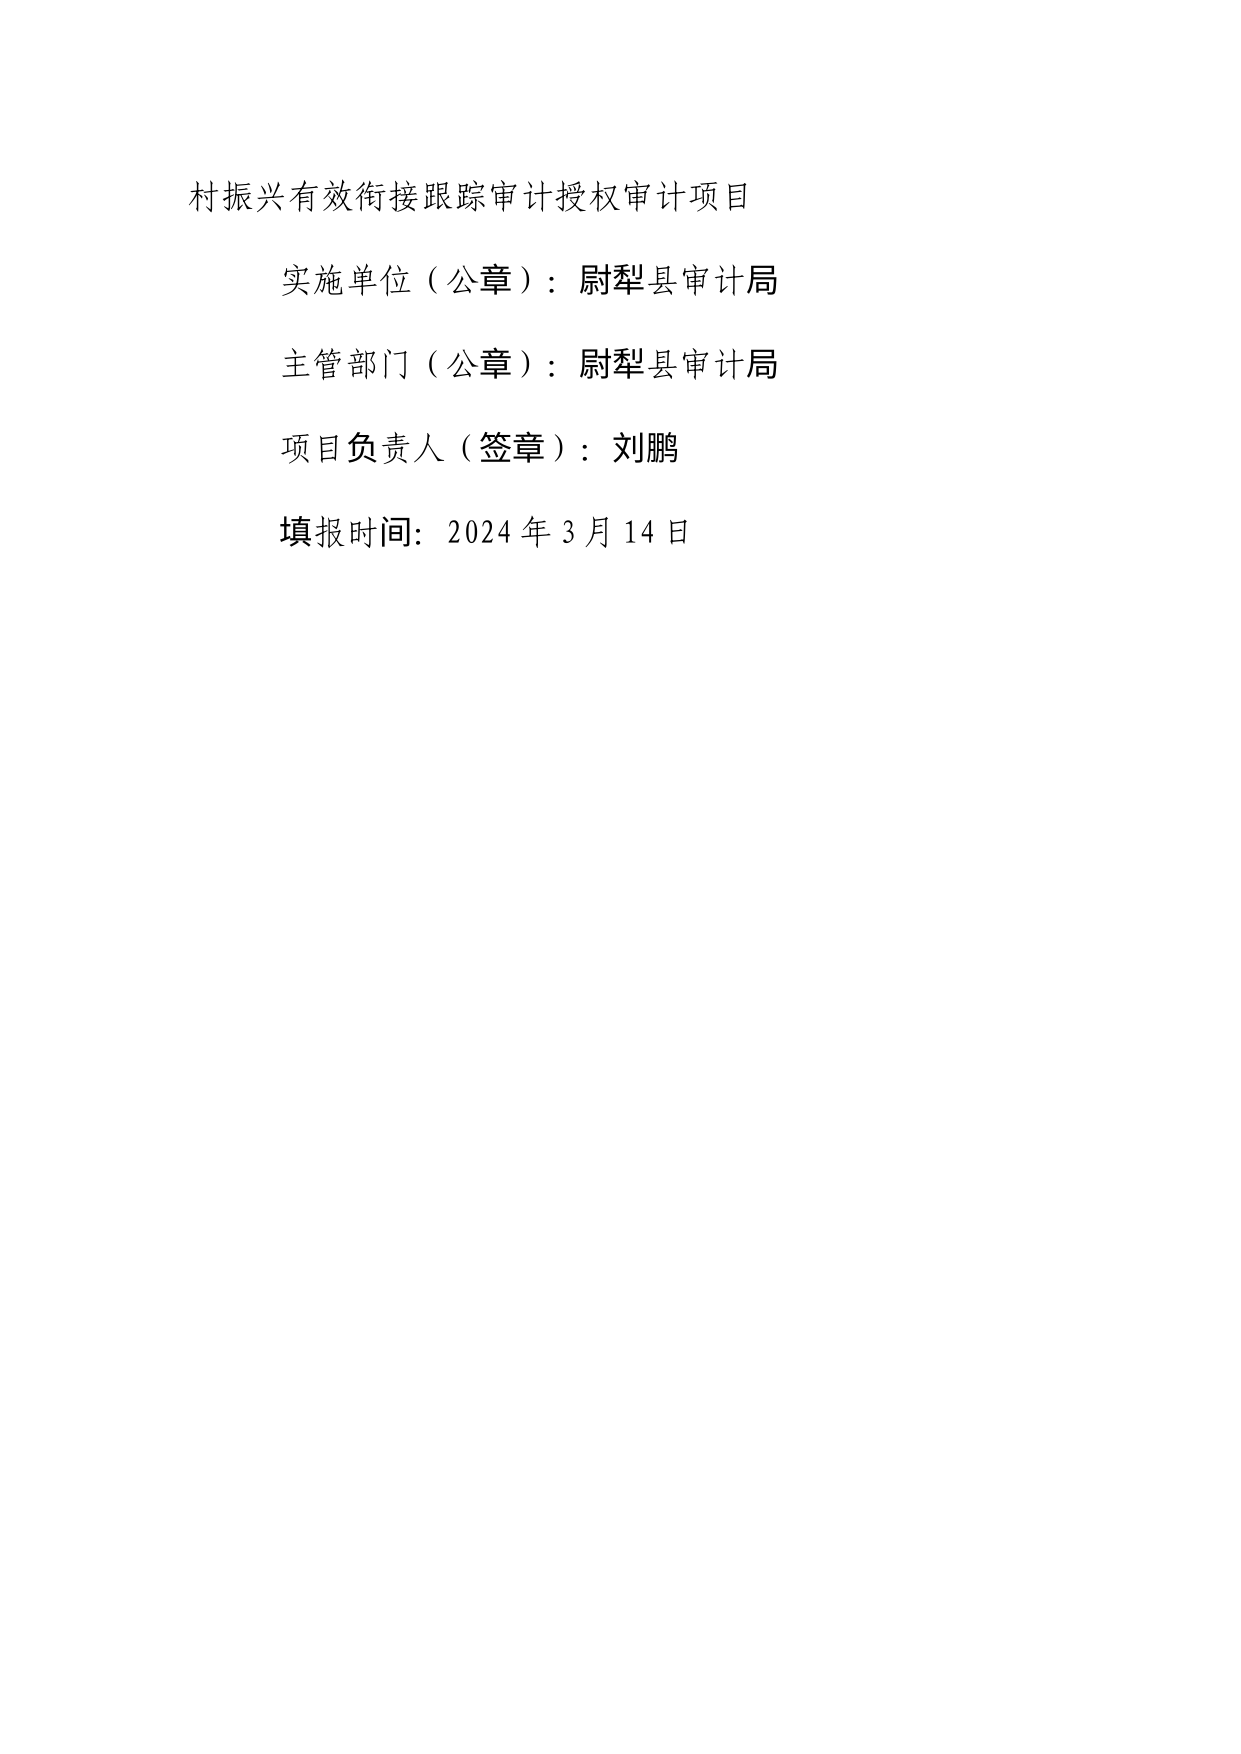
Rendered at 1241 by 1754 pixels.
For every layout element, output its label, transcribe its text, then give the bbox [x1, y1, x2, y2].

text 实施单位（公章）：尉犁县审计局 [187, 246, 1053, 311]
text 主管部门（公章）：尉犁县审计局 [187, 330, 1053, 395]
text 填报时间：2024年3月14日 [187, 498, 1053, 563]
text 项目负责人（签章）：刘鹏 [187, 414, 1053, 479]
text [187, 162, 1053, 227]
